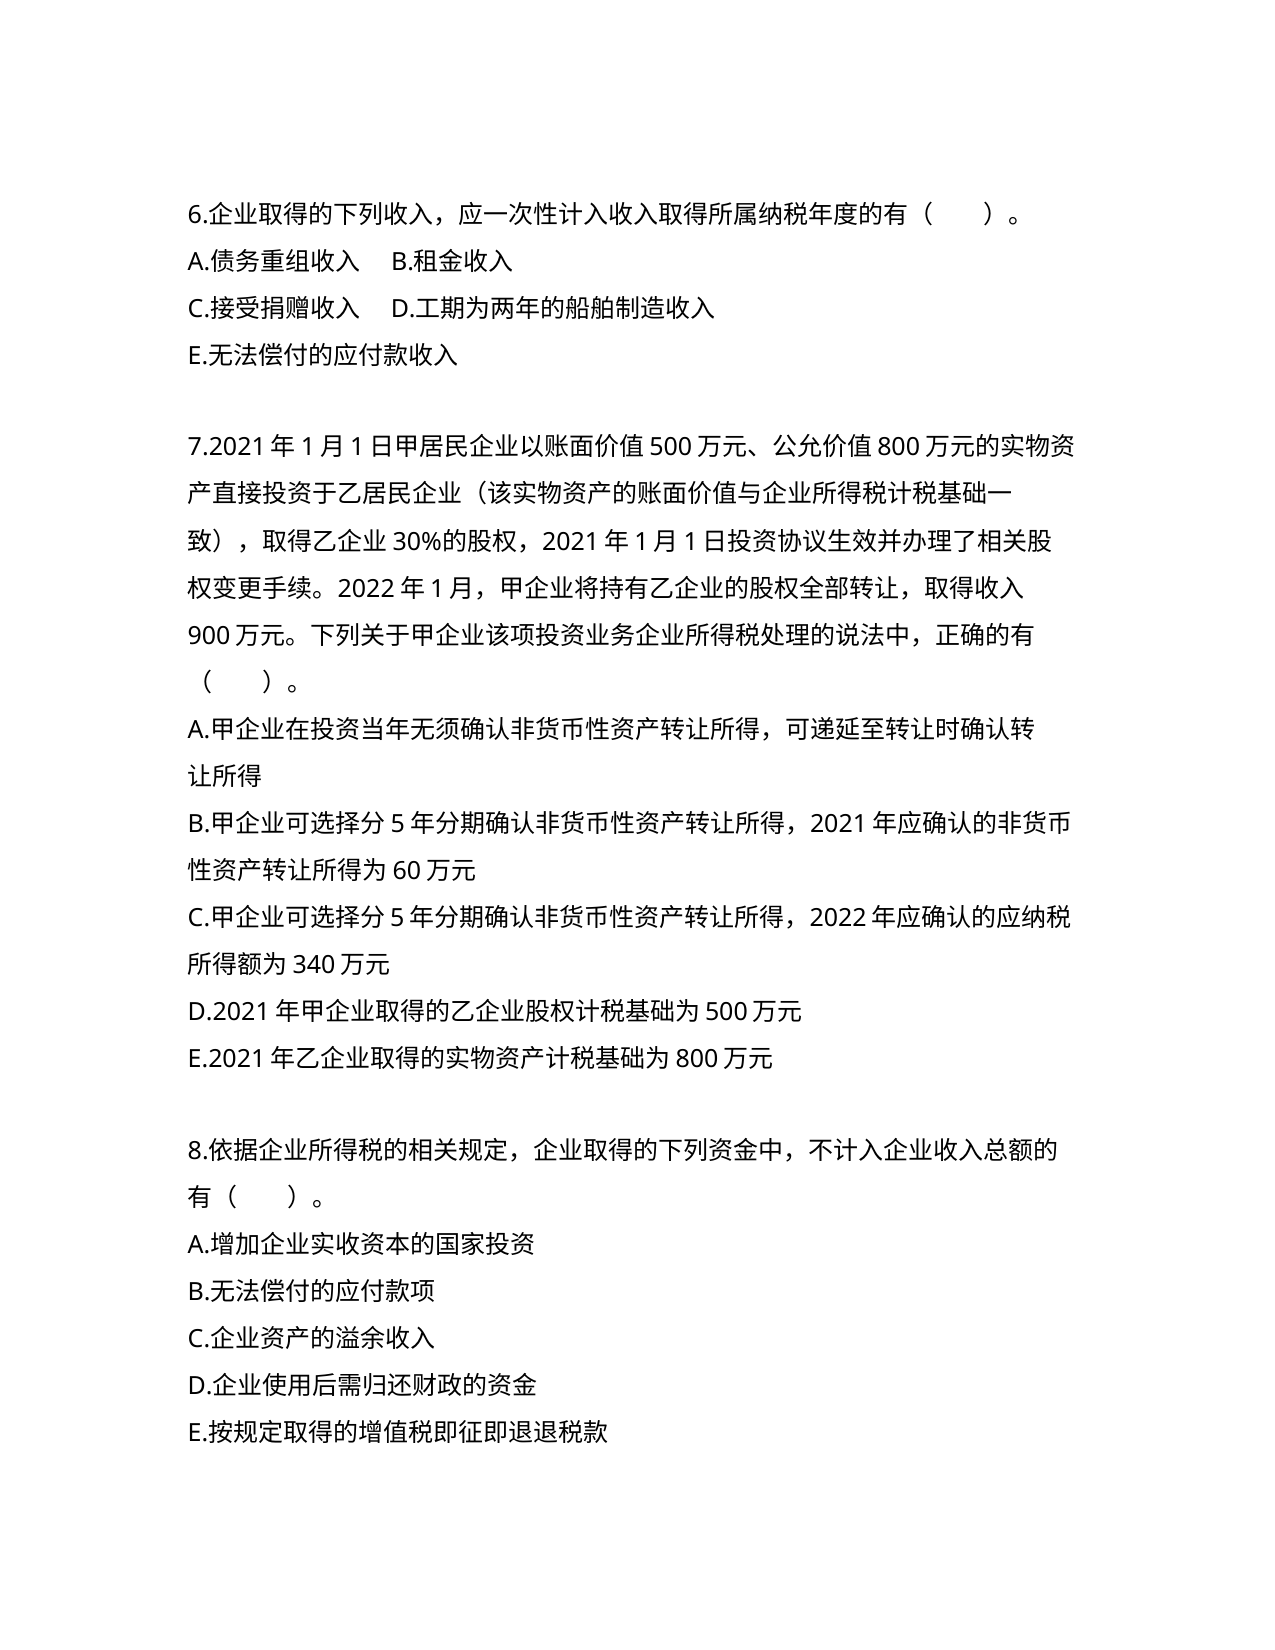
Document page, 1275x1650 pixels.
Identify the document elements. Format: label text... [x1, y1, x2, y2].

text 致），取得乙企业30%的股权，2021年1月1日投资协议生效并办理了相关股 [187, 521, 1087, 557]
text E.无法偿付的应付款收入 [187, 336, 1087, 372]
text D.企业使用后需归还财政的资金 [187, 1366, 1087, 1402]
text 900万元。下列关于甲企业该项投资业务企业所得税处理的说法中，正确的有 [187, 615, 1087, 651]
text C.企业资产的溢余收入 [187, 1319, 1087, 1355]
text A.增加企业实收资本的国家投资 [187, 1224, 1087, 1261]
text E.2021年乙企业取得的实物资产计税基础为800万元 [187, 1039, 1087, 1075]
text 8.依据企业所得税的相关规定，企业取得的下列资金中，不计入企业收入总额的 [187, 1130, 1087, 1167]
text A.甲企业在投资当年无须确认非货币性资产转让所得，可递延至转让时确认转 [187, 709, 1087, 746]
text 产直接投资于乙居民企业（该实物资产的账面价值与企业所得税计税基础一 [187, 474, 1087, 510]
text B.无法偿付的应付款项 [187, 1272, 1087, 1308]
text 所得额为340万元 [187, 945, 1087, 981]
text D.2021年甲企业取得的乙企业股权计税基础为500万元 [187, 992, 1087, 1028]
text 6.企业取得的下列收入，应一次性计入收入取得所属纳税年度的有（ ）。 [187, 194, 1087, 231]
text 让所得 [187, 756, 1087, 793]
text A.债务重组收入 B.租金收入 [187, 241, 1087, 278]
text C.接受捐赠收入 D.工期为两年的船舶制造收入 [187, 288, 1087, 325]
text 权变更手续。2022年1月，甲企业将持有乙企业的股权全部转让，取得收入 [187, 568, 1087, 604]
text （ ）。 [187, 662, 1087, 698]
text B.甲企业可选择分5年分期确认非货币性资产转让所得，2021年应确认的非货币 [187, 803, 1087, 840]
text E.按规定取得的增值税即征即退退税款 [187, 1413, 1087, 1449]
text 7.2021年1月1日甲居民企业以账面价值500万元、公允价值800万元的实物资 [187, 427, 1087, 463]
text C.甲企业可选择分5年分期确认非货币性资产转让所得，2022年应确认的应纳税 [187, 898, 1087, 934]
text 性资产转让所得为60万元 [187, 851, 1087, 887]
text 有（ ）。 [187, 1177, 1087, 1214]
